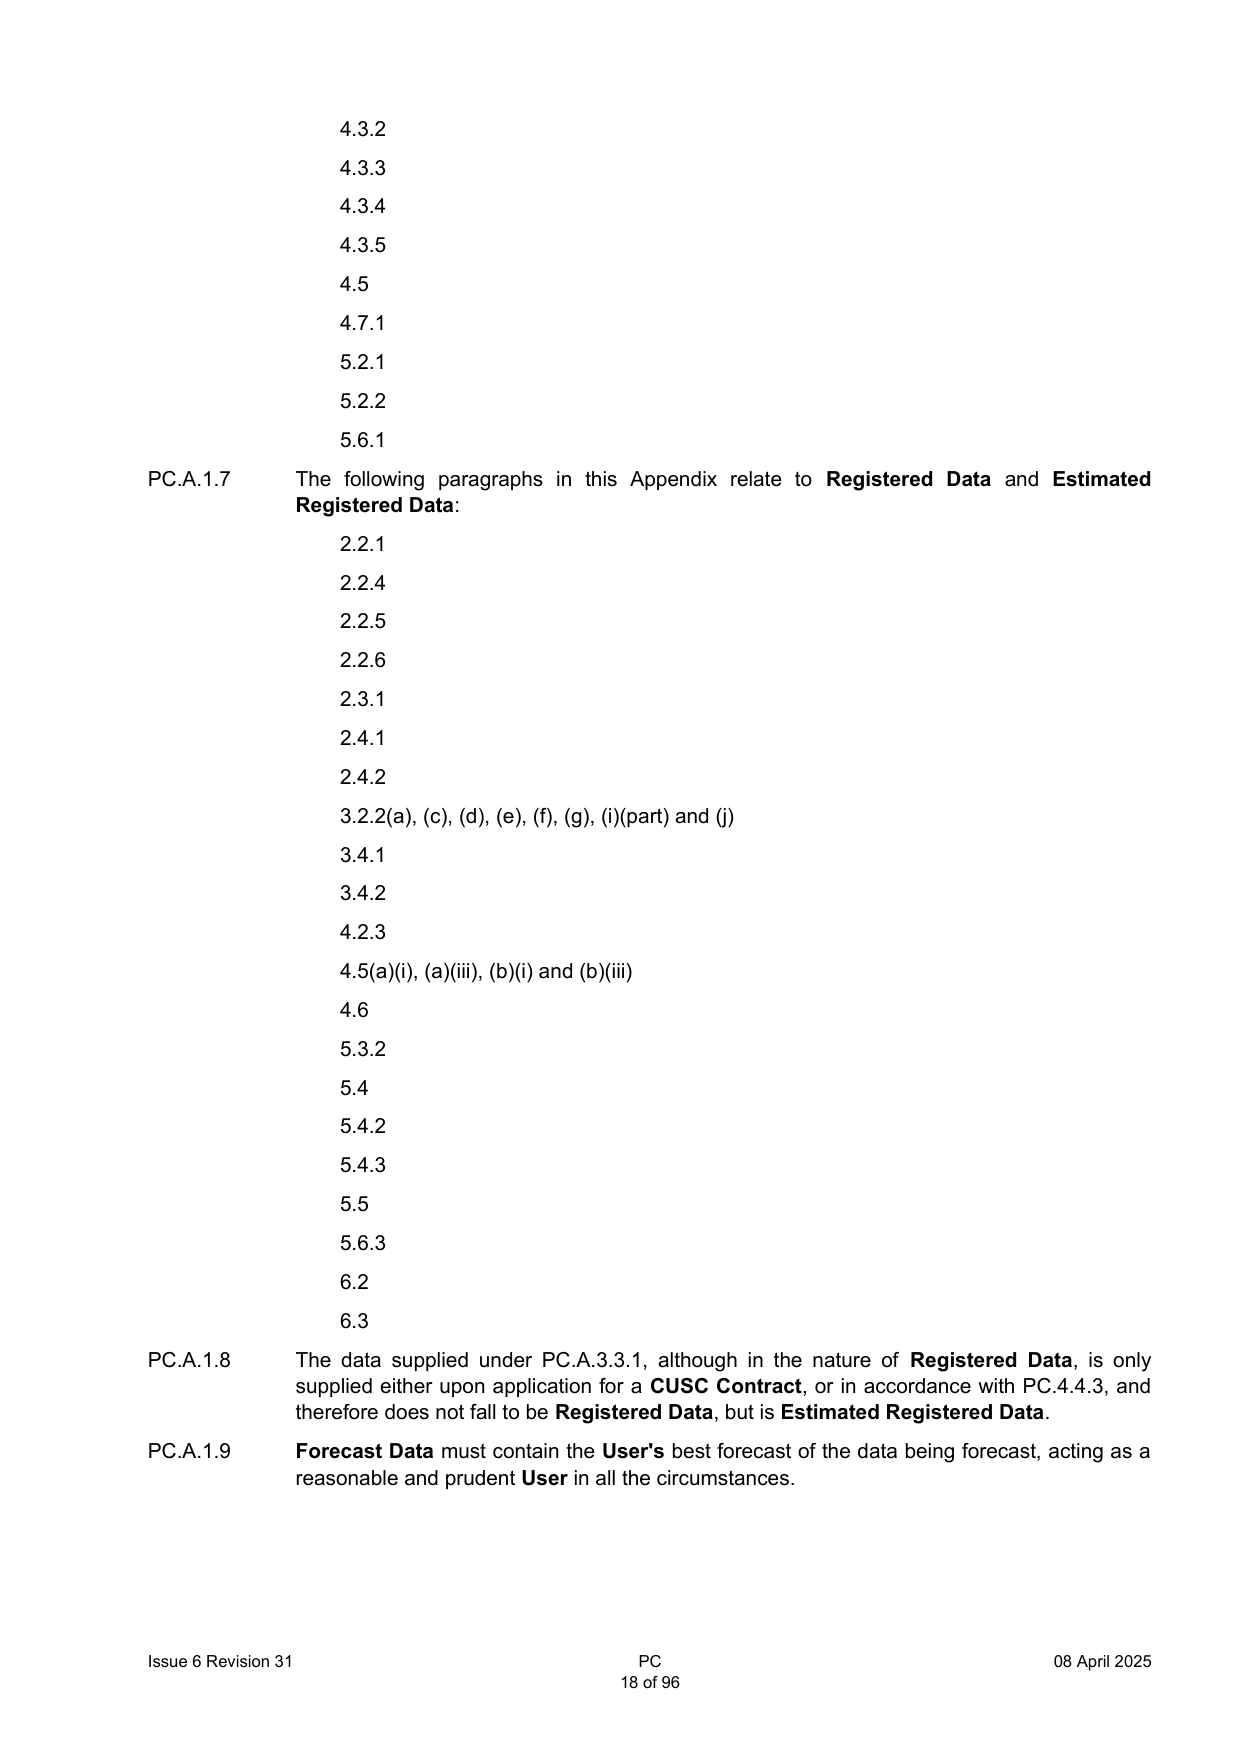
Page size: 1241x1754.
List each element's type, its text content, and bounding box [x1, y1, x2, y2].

text 4.5(a)(i), (a)(iii), (b)(i) and (b)(iii) [295, 959, 1152, 983]
text 4.3.5 [295, 233, 1152, 257]
text 5.6.3 [295, 1231, 1152, 1255]
text 5.4.2 [295, 1114, 1152, 1138]
text 5.2.1 [295, 350, 1152, 374]
text 2.2.4 [295, 570, 1152, 594]
text 6.3 [295, 1309, 1152, 1333]
text 5.6.1 [295, 427, 1152, 451]
text PC.A.1.9 Forecast Data must contain the User's best forecast of the data being forecast, acting as a reasonable and prudent User in all the circumstances. [148, 1439, 1152, 1489]
text 4.2.3 [295, 920, 1152, 944]
text 2.2.1 [295, 532, 1152, 556]
text 3.4.1 [295, 842, 1152, 866]
text PC.A.1.7 The following paragraphs in this Appendix relate to Registered Data and Estimated Registered Data: [148, 466, 1152, 517]
text 3.2.2(a), (c), (d), (e), (f), (g), (i)(part) and (j) [295, 803, 1152, 827]
text 2.2.6 [295, 648, 1152, 672]
text 5.3.2 [295, 1037, 1152, 1061]
text PC.A.1.8 The data supplied under PC.A.3.3.1, although in the nature of Registered Data, is only supplied either upon application for a CUSC Contract, or in accordance with PC.4.4.3, and therefore does not fall to be Registered Data, but is Estimated Registered Data. [148, 1347, 1152, 1424]
text 5.4.3 [295, 1153, 1152, 1177]
text 6.2 [295, 1270, 1152, 1294]
text 2.4.2 [295, 765, 1152, 789]
text 4.3.2 [295, 117, 1152, 141]
text 5.5 [295, 1192, 1152, 1216]
text 2.2.5 [295, 609, 1152, 633]
text 4.7.1 [295, 311, 1152, 335]
text 3.4.2 [295, 881, 1152, 905]
text 2.4.1 [295, 726, 1152, 750]
text 4.3.4 [295, 194, 1152, 218]
text 2.3.1 [295, 687, 1152, 711]
text 4.5 [295, 272, 1152, 296]
text 5.2.2 [295, 389, 1152, 413]
text 4.3.3 [295, 156, 1152, 179]
text 4.6 [295, 998, 1152, 1022]
text 5.4 [295, 1076, 1152, 1099]
